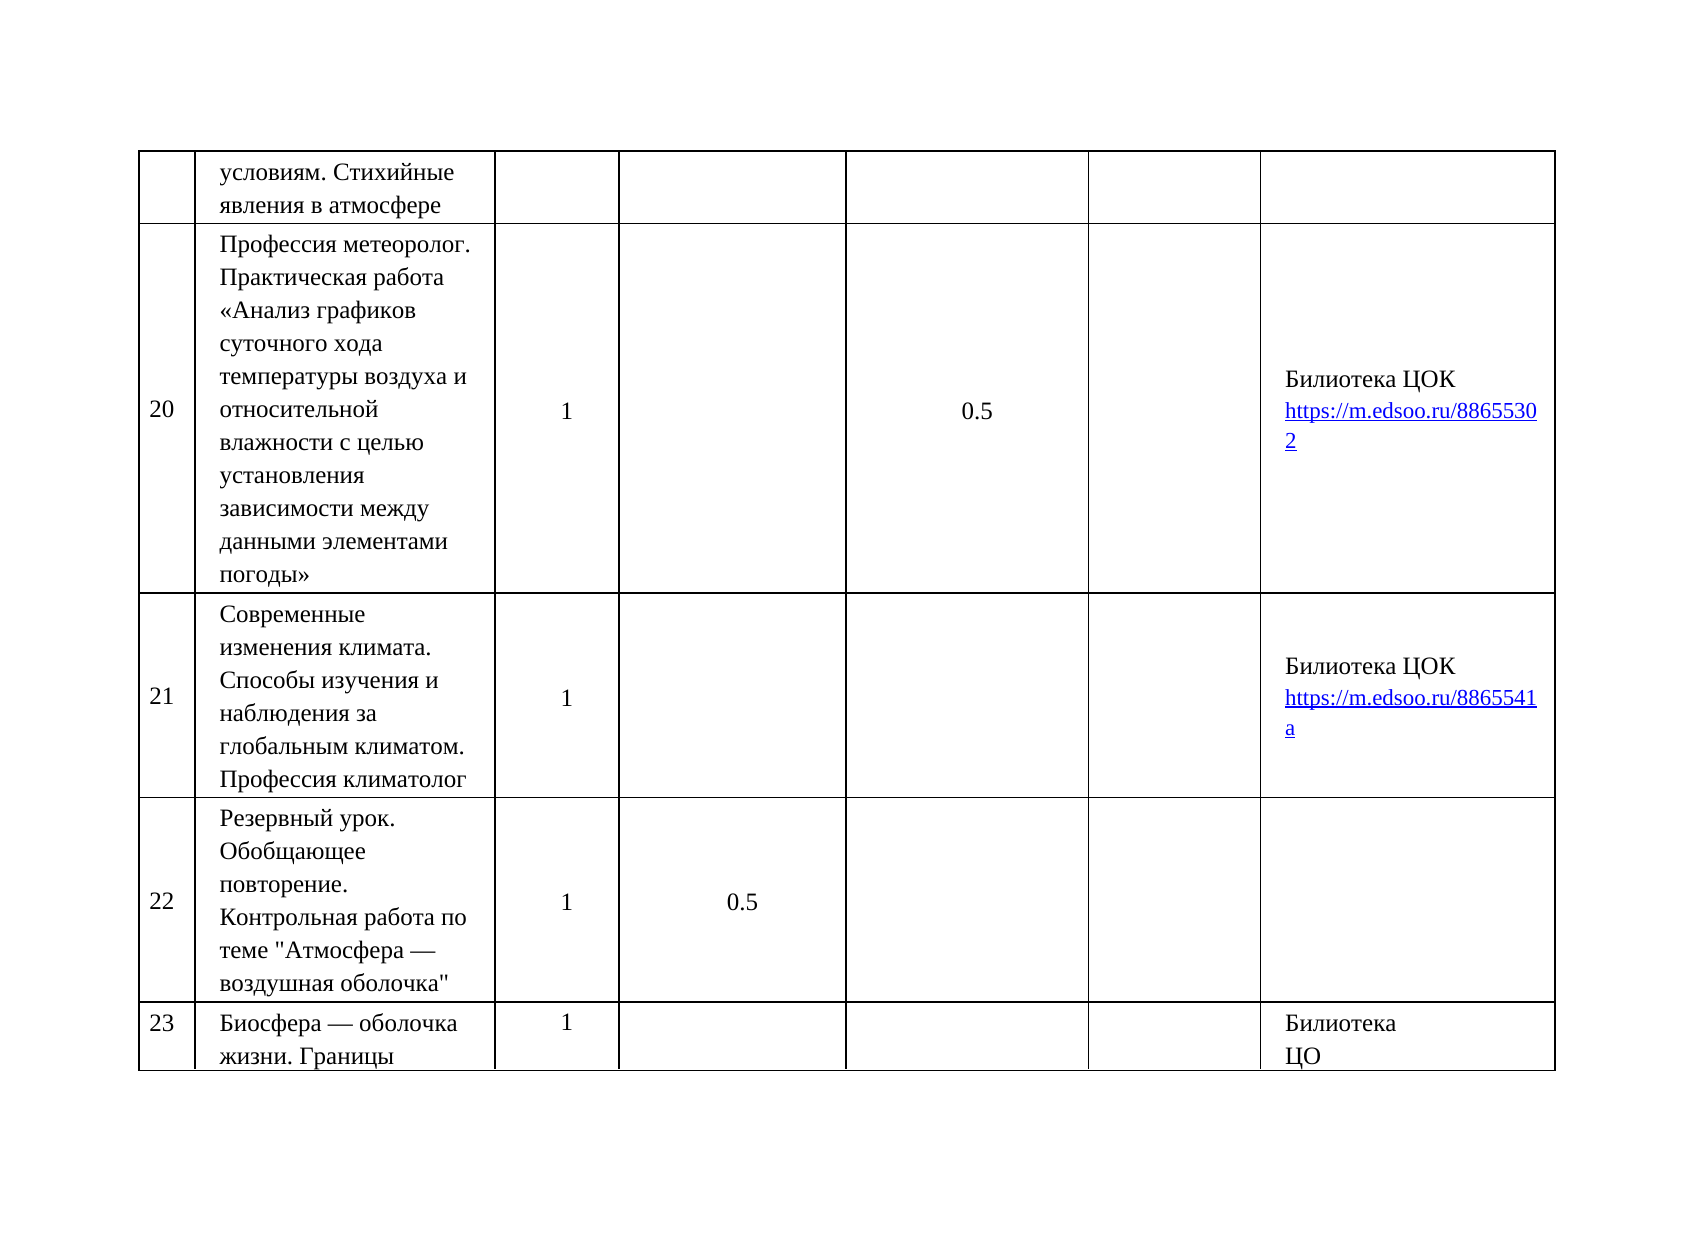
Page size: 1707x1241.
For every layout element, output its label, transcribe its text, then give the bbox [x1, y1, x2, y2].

table_cell Профессия метеоролог. Практическая работа «Анализ графиков суточного хода температуры воздуха и относительной влажности с целью установления зависимости между данными элементами погоды» [196, 224, 494, 592]
table_cell 1 [496, 1003, 618, 1069]
table_cell Билиотека ЦОК https://m.edsoo.ru/88655302 [1261, 224, 1554, 592]
table_cell Резервный урок. Обобщающее повторение. Контрольная работа по теме "Атмосфера — воздушная оболочка" [196, 798, 494, 1001]
table_cell [1261, 798, 1554, 1001]
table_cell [1261, 1003, 1554, 1069]
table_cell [196, 1003, 494, 1069]
table_cell 1 [496, 224, 618, 592]
table_cell 1 [496, 594, 618, 796]
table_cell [1261, 152, 1554, 222]
table_cell [620, 152, 845, 222]
table_cell 0.5 [620, 798, 845, 1001]
table_cell [847, 152, 1088, 222]
table_cell 0.5 [847, 224, 1088, 592]
table_cell [1089, 798, 1260, 1001]
table_cell [620, 224, 845, 592]
table_cell [847, 594, 1088, 796]
table_cell 22 [140, 798, 194, 1001]
table_cell [1089, 224, 1260, 592]
table_cell [1089, 1003, 1260, 1069]
table_cell 21 [140, 594, 194, 796]
table_cell [620, 594, 845, 796]
table_cell Современные изменения климата. Способы изучения и наблюдения за глобальным климатом. Профессия климатолог [196, 594, 494, 796]
table_cell Билиотека ЦОК https://m.edsoo.ru/8865541a [1261, 594, 1554, 796]
table_cell 20 [140, 224, 194, 592]
table_cell [847, 1003, 1088, 1069]
table_cell 23 [140, 1003, 194, 1069]
table_cell 1 [496, 152, 618, 222]
table_cell [1089, 152, 1260, 222]
table_cell 1 [496, 798, 618, 1001]
table_cell 19 [140, 152, 194, 222]
table_cell [620, 1003, 845, 1069]
table_cell [847, 798, 1088, 1001]
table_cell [196, 152, 494, 222]
table_cell [1089, 594, 1260, 796]
